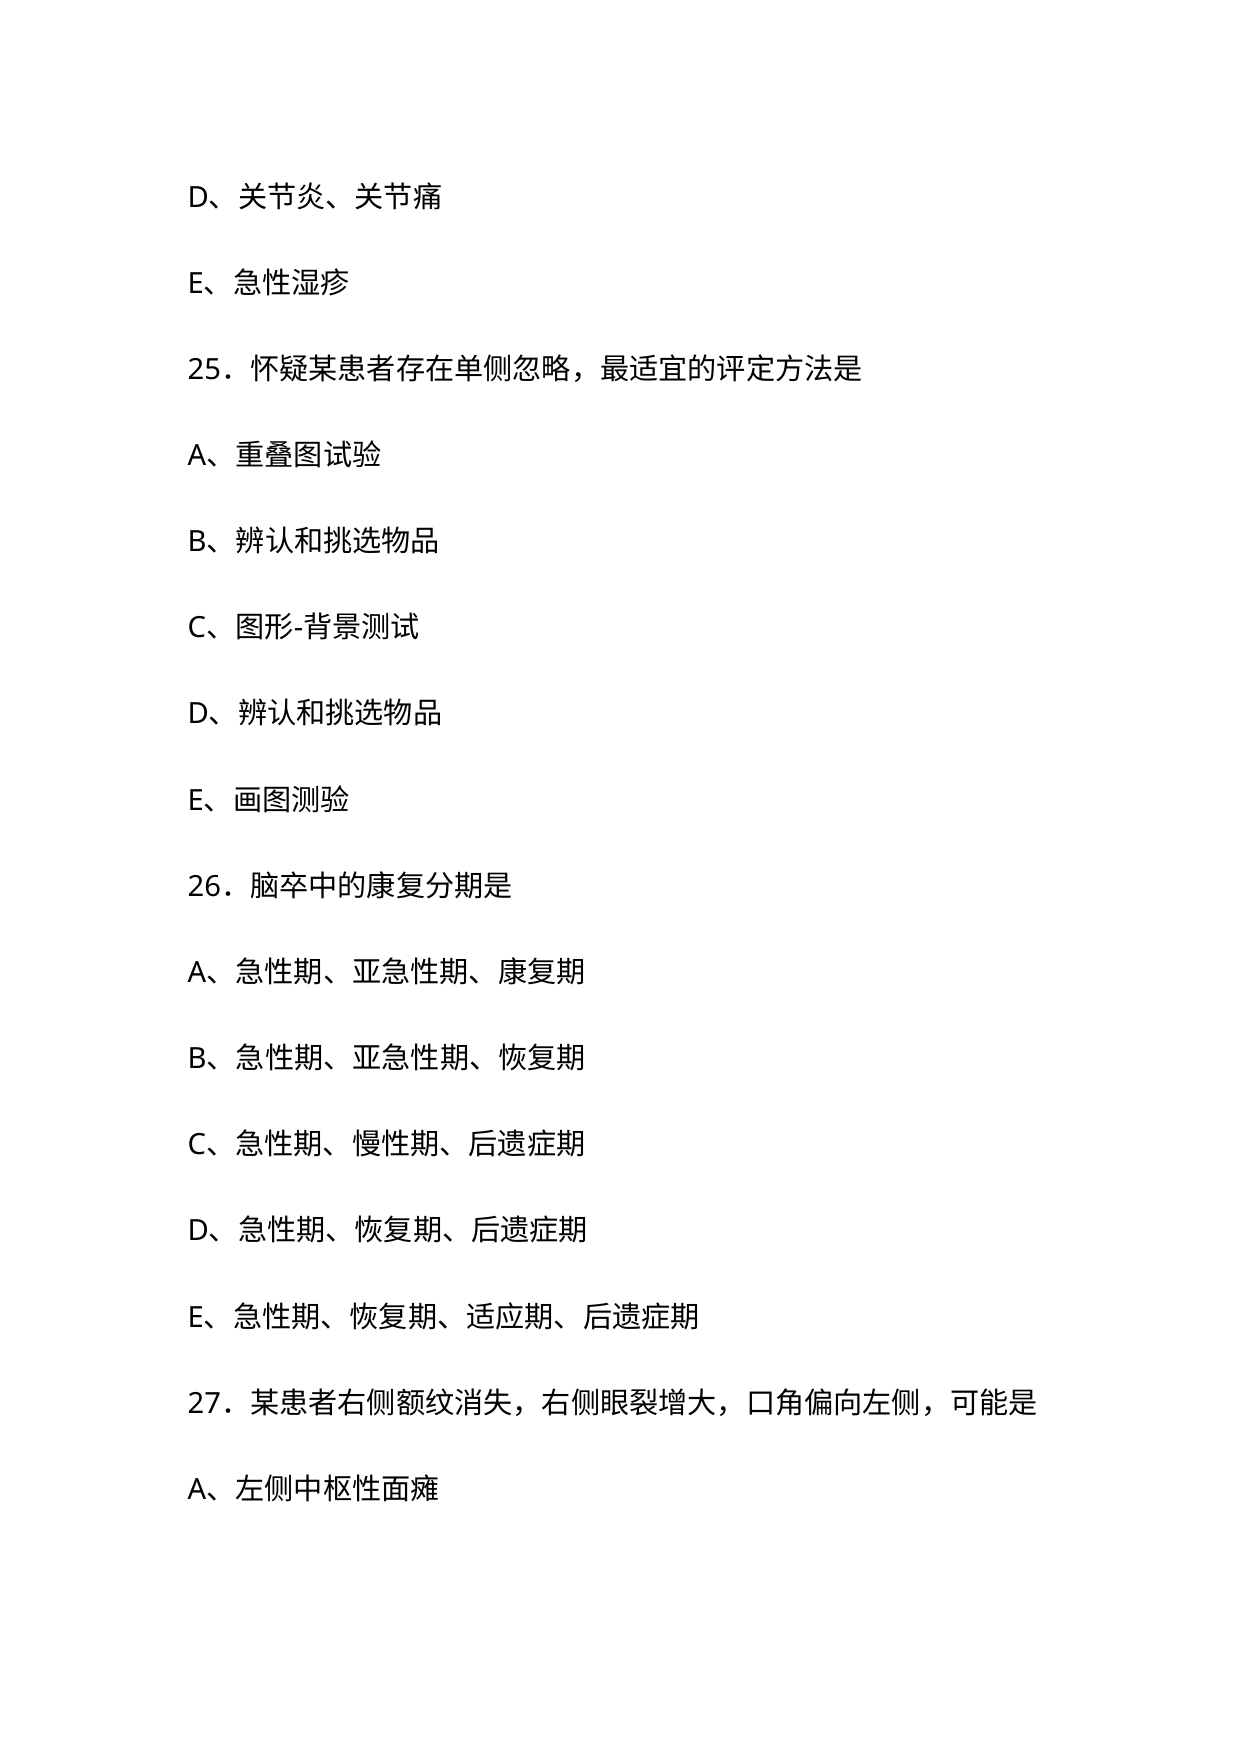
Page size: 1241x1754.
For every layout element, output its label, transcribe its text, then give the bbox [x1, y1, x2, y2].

text D、急性期、恢复期、后遗症期 [187, 1196, 1053, 1261]
text A、急性期、亚急性期、康复期 [187, 937, 1053, 1002]
text 26．脑卒中的康复分期是 [187, 851, 1053, 916]
text B、急性期、亚急性期、恢复期 [187, 1023, 1053, 1088]
text B、辨认和挑选物品 [187, 507, 1053, 572]
text C、图形-背景测试 [187, 593, 1053, 658]
text E、画图测验 [187, 765, 1053, 830]
text 25．怀疑某患者存在单侧忽略，最适宜的评定方法是 [187, 334, 1053, 399]
text C、急性期、慢性期、后遗症期 [187, 1109, 1053, 1174]
text E、急性期、恢复期、适应期、后遗症期 [187, 1282, 1053, 1347]
text A、左侧中枢性面瘫 [187, 1454, 1053, 1519]
text 27．某患者右侧额纹消失，右侧眼裂增大，口角偏向左侧，可能是 [187, 1368, 1053, 1433]
text E、急性湿疹 [187, 248, 1053, 313]
text D、辨认和挑选物品 [187, 679, 1053, 744]
text A、重叠图试验 [187, 420, 1053, 485]
text D、关节炎、关节痛 [187, 162, 1053, 227]
